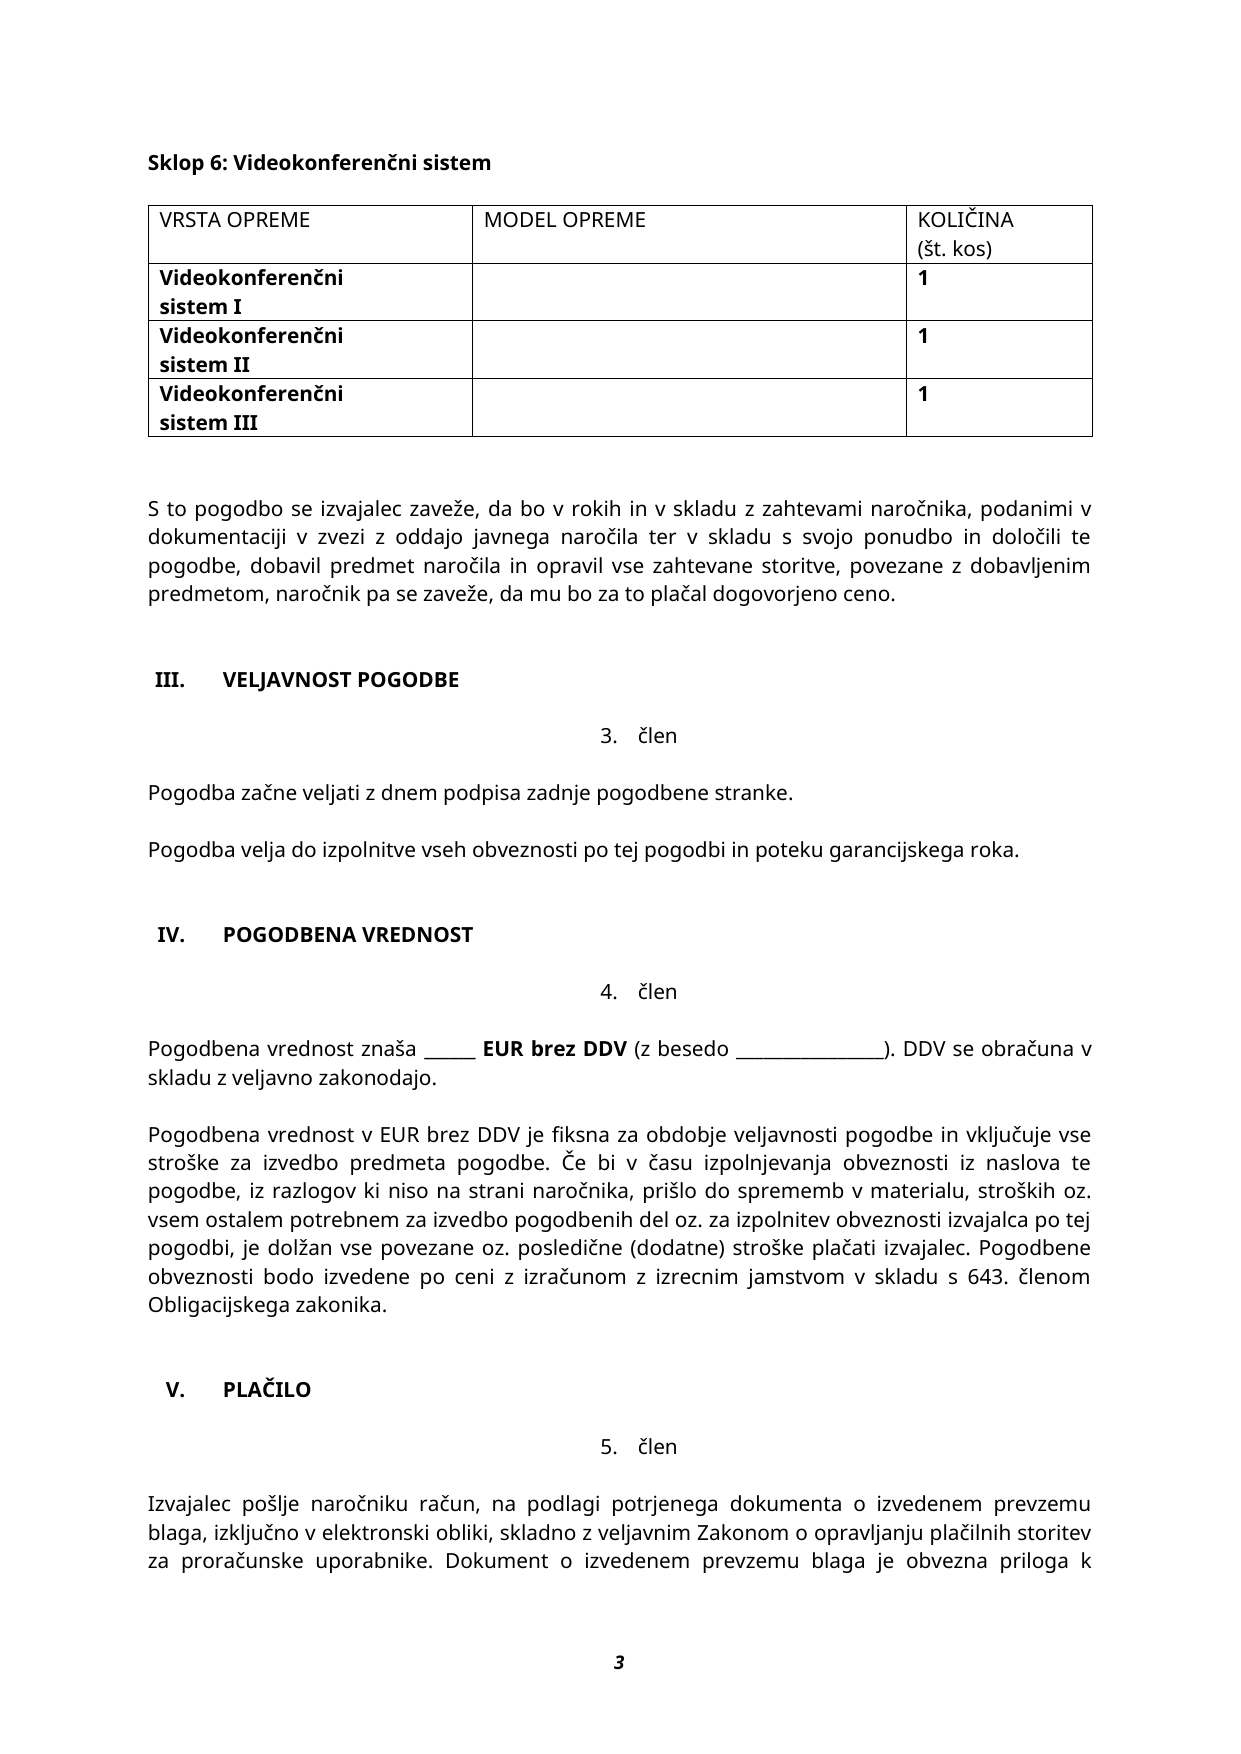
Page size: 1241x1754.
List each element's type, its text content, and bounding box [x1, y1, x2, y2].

text Sklop 6: Videokonferenčni sistem [148, 148, 1033, 176]
table_cell Videokonferenčni sistem III [149, 379, 472, 436]
text Pogodba začne veljati z dnem podpisa zadnje pogodbene stranke. [148, 778, 1093, 807]
list POGODBENA VREDNOST [185, 921, 1093, 949]
text Pogodbena vrednost znaša ______ EUR brez DDV (z besedo ________________). DDV se obračuna v skladu z veljavno zakonodajo. [148, 1034, 1093, 1091]
table_cell Videokonferenčni sistem II [149, 321, 472, 378]
table_cell 1 [907, 379, 1092, 436]
table_cell Videokonferenčni sistem I [149, 264, 472, 320]
list PLAČILO [185, 1376, 1093, 1404]
text Pogodbena vrednost v EUR brez DDV je fiksna za obdobje veljavnosti pogodbe in vključuje vse stroške za izvedbo predmeta pogodbe. Če bi v času izpolnjevanja obveznosti iz naslova te pogodbe, iz razlogov ki niso na strani naročnika, prišlo do sprememb v materialu, stroških oz. vsem ostalem potrebnem za izvedbo pogodbenih del oz. za izpolnitev obveznosti izvajalca po tej pogodbi, je dolžan vse povezane oz. posledične (dodatne) stroške plačati izvajalec. Pogodbene obveznosti bodo izvedene po ceni z izračunom z izrecnim jamstvom v skladu s 643. členom Obligacijskega zakonika. [148, 1120, 1093, 1319]
table_cell [473, 321, 906, 378]
table_cell [473, 264, 906, 320]
list člen [185, 977, 1093, 1006]
list člen [185, 722, 1093, 750]
table_header KOLIČINA (št. kos) [907, 206, 1092, 262]
table_cell 1 [907, 264, 1092, 320]
table_header VRSTA OPREME [149, 206, 472, 262]
table_cell 1 [907, 321, 1092, 378]
list VELJAVNOST POGODBE [185, 665, 1093, 693]
text S to pogodbo se izvajalec zaveže, da bo v rokih in v skladu z zahtevami naročnika, podanimi v dokumentaciji v zvezi z oddajo javnega naročila ter v skladu s svojo ponudbo in določili te pogodbe, dobavil predmet naročila in opravil vse zahtevane storitve, povezane z dobavljenim predmetom, naročnik pa se zaveže, da mu bo za to plačal dogovorjeno ceno. [148, 494, 1093, 608]
text Pogodba velja do izpolnitve vseh obveznosti po tej pogodbi in poteku garancijskega roka. [148, 835, 1093, 864]
table_cell [473, 379, 906, 436]
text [148, 1489, 1093, 1575]
list člen [185, 1432, 1093, 1461]
table_header MODEL OPREME [473, 206, 906, 262]
